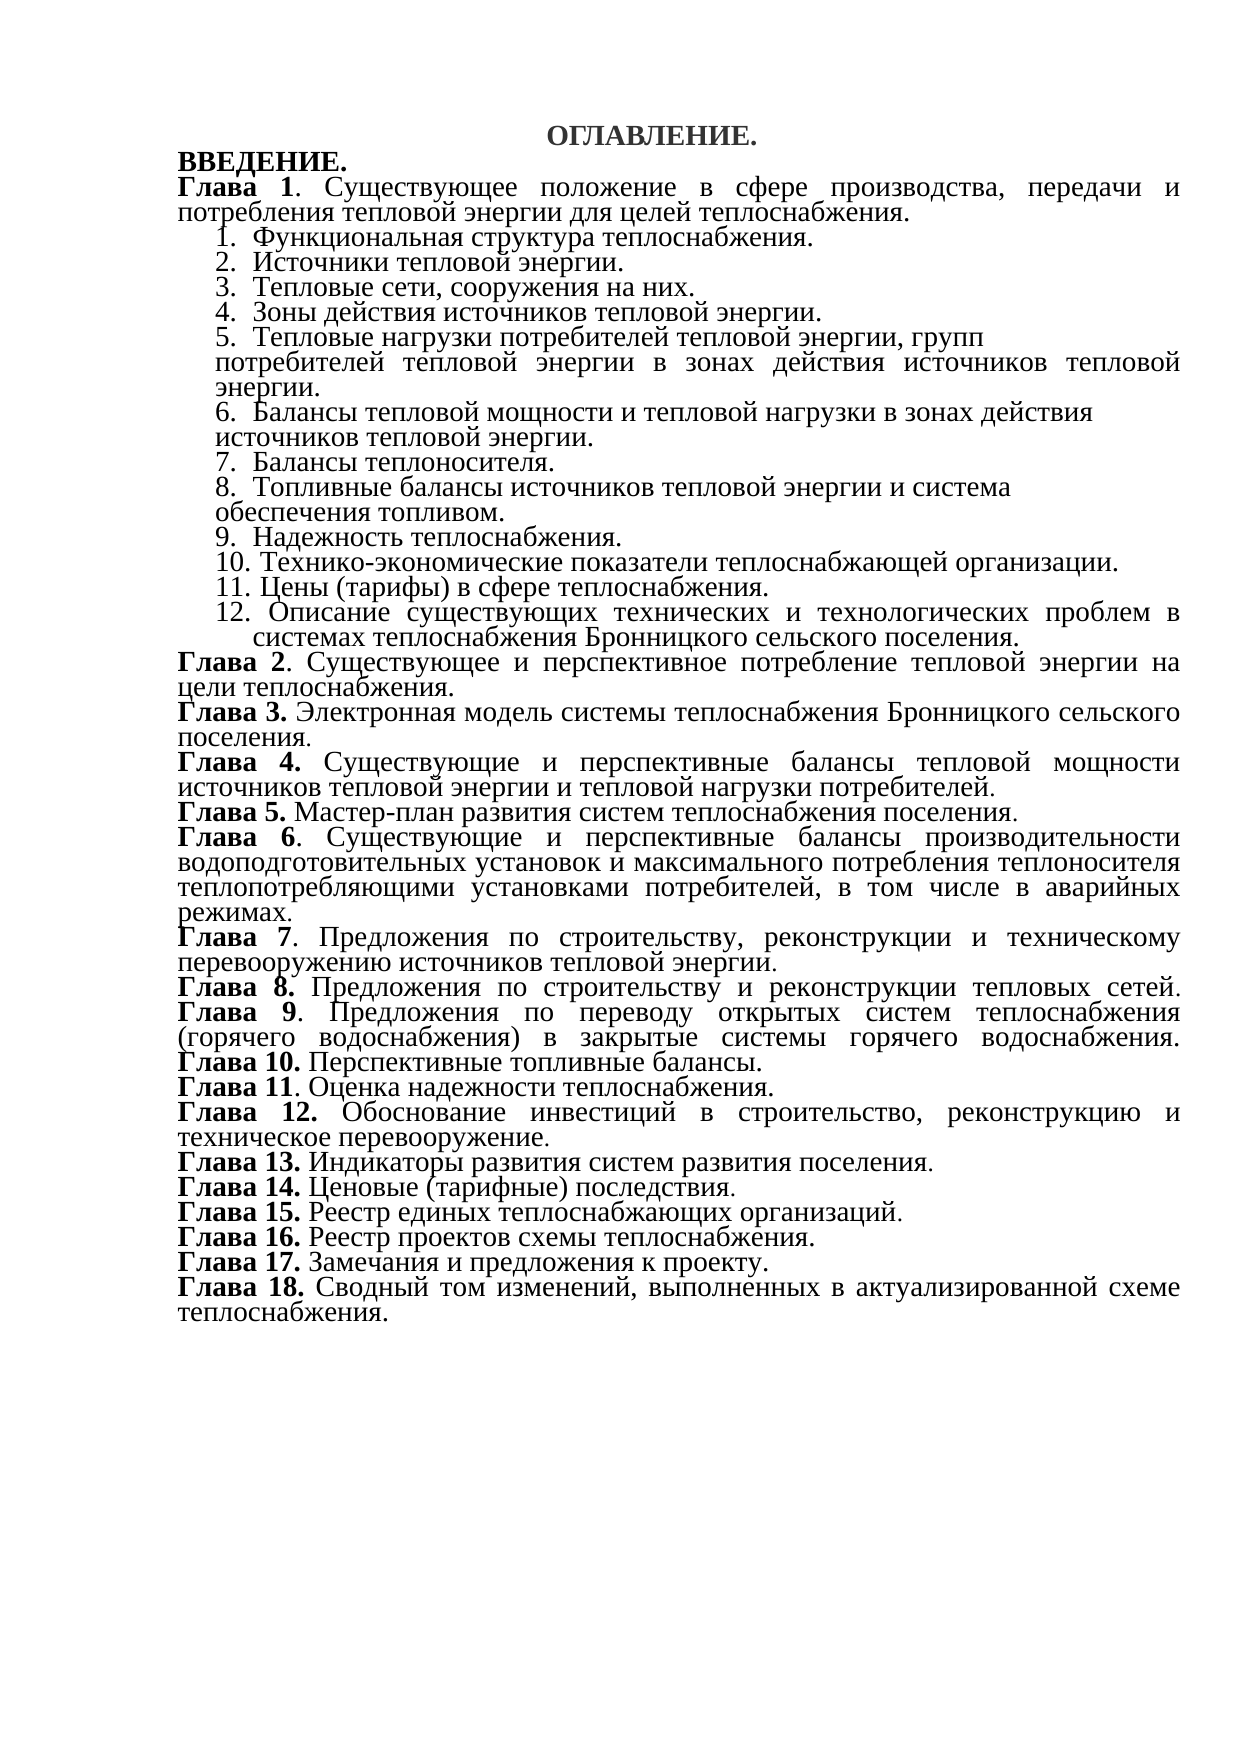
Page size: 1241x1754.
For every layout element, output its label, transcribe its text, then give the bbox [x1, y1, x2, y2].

text Глава 16. Реестр проектов схемы теплоснабжения. [177, 1227, 1181, 1252]
text Глава 18. Сводный том изменений, выполненных в актуализированной схеме теплоснабжения. [177, 1277, 1181, 1327]
list Балансы теплоносителя. [215, 452, 1181, 477]
text Глава 11. Оценка надежности теплоснабжения. [177, 1077, 1181, 1102]
list Цены (тарифы) в сфере теплоснабжения. [502, 577, 1181, 602]
text Глава 14. Ценовые (тарифные) последствия. [177, 1177, 327, 1202]
text потребителей тепловой энергии в зонах действия источников тепловой энергии. [215, 352, 1181, 402]
text Глава 1. Существующее положение в сфере производства, передачи и потребления тепловой энергии для целей теплоснабжения. [177, 177, 1181, 227]
text Глава 5. Мастер-план развития систем теплоснабжения поселения. [177, 802, 1181, 827]
list Функциональная структура теплоснабжения. [215, 227, 1181, 252]
text Глава 13. Индикаторы развития систем развития поселения. [177, 1152, 1181, 1177]
text ВВЕДЕНИЕ. [254, 152, 1181, 177]
list Тепловые сети, сооружения на них. [215, 277, 1181, 302]
list Надежность теплоснабжения. [215, 527, 1181, 552]
list Топливные балансы источников тепловой энергии и система [215, 477, 1181, 502]
text Глава 8. Предложения по строительству и реконструкции тепловых сетей. Глава 9. Предложения по переводу открытых систем теплоснабжения (горячего водоснабжения) в закрытые системы горячего водоснабжения. Глава 10. Перспективные топливные балансы. [177, 977, 1181, 1077]
text Глава 4. Существующие и перспективные балансы тепловой мощности источников тепловой энергии и тепловой нагрузки потребителей. [177, 752, 1181, 802]
text ВВЕДЕНИЕ. [177, 152, 242, 177]
subtitle ОГЛАВЛЕНИЕ. [472, 118, 1181, 152]
list Технико-экономические показатели теплоснабжающей организации. [215, 552, 1181, 577]
text Глава 17. Замечания и предложения к проекту. [177, 1252, 1181, 1277]
text источников тепловой энергии. [215, 427, 1181, 452]
text Глава 2. Существующее и перспективное потребление тепловой энергии на цели теплоснабжения. [177, 652, 1181, 702]
list Тепловые нагрузки потребителей тепловой энергии, групп [215, 327, 1181, 352]
text Глава 15. Реестр единых теплоснабжающих организаций. [177, 1202, 1181, 1227]
text Глава 14. Ценовые (тарифные) последствия. [326, 1177, 432, 1202]
text обеспечения топливом. [215, 502, 1181, 527]
text Глава 3. Электронная модель системы теплоснабжения Бронницкого сельского поселения. [177, 702, 1181, 752]
list Зоны действия источников тепловой энергии. [215, 302, 1181, 327]
text Глава 14. Ценовые (тарифные) последствия. [502, 1177, 1181, 1202]
text Глава 7. Предложения по строительству, реконструкции и техническому перевооружению источников тепловой энергии. [177, 927, 1181, 977]
list Описание существующих технических и технологических проблем в системах теплоснабжения Бронницкого сельского поселения. [215, 602, 1181, 652]
list Балансы тепловой мощности и тепловой нагрузки в зонах действия [215, 402, 1181, 427]
text Глава 12. Обоснование инвестиций в строительство, реконструкцию и техническое перевооружение. [177, 1102, 1181, 1152]
list Источники тепловой энергии. [215, 252, 1181, 277]
text Глава 6. Существующие и перспективные балансы производительности водоподготовительных установок и максимального потребления теплоносителя теплопотребляющими установками потребителей, в том числе в аварийных режимах. [177, 827, 1181, 927]
